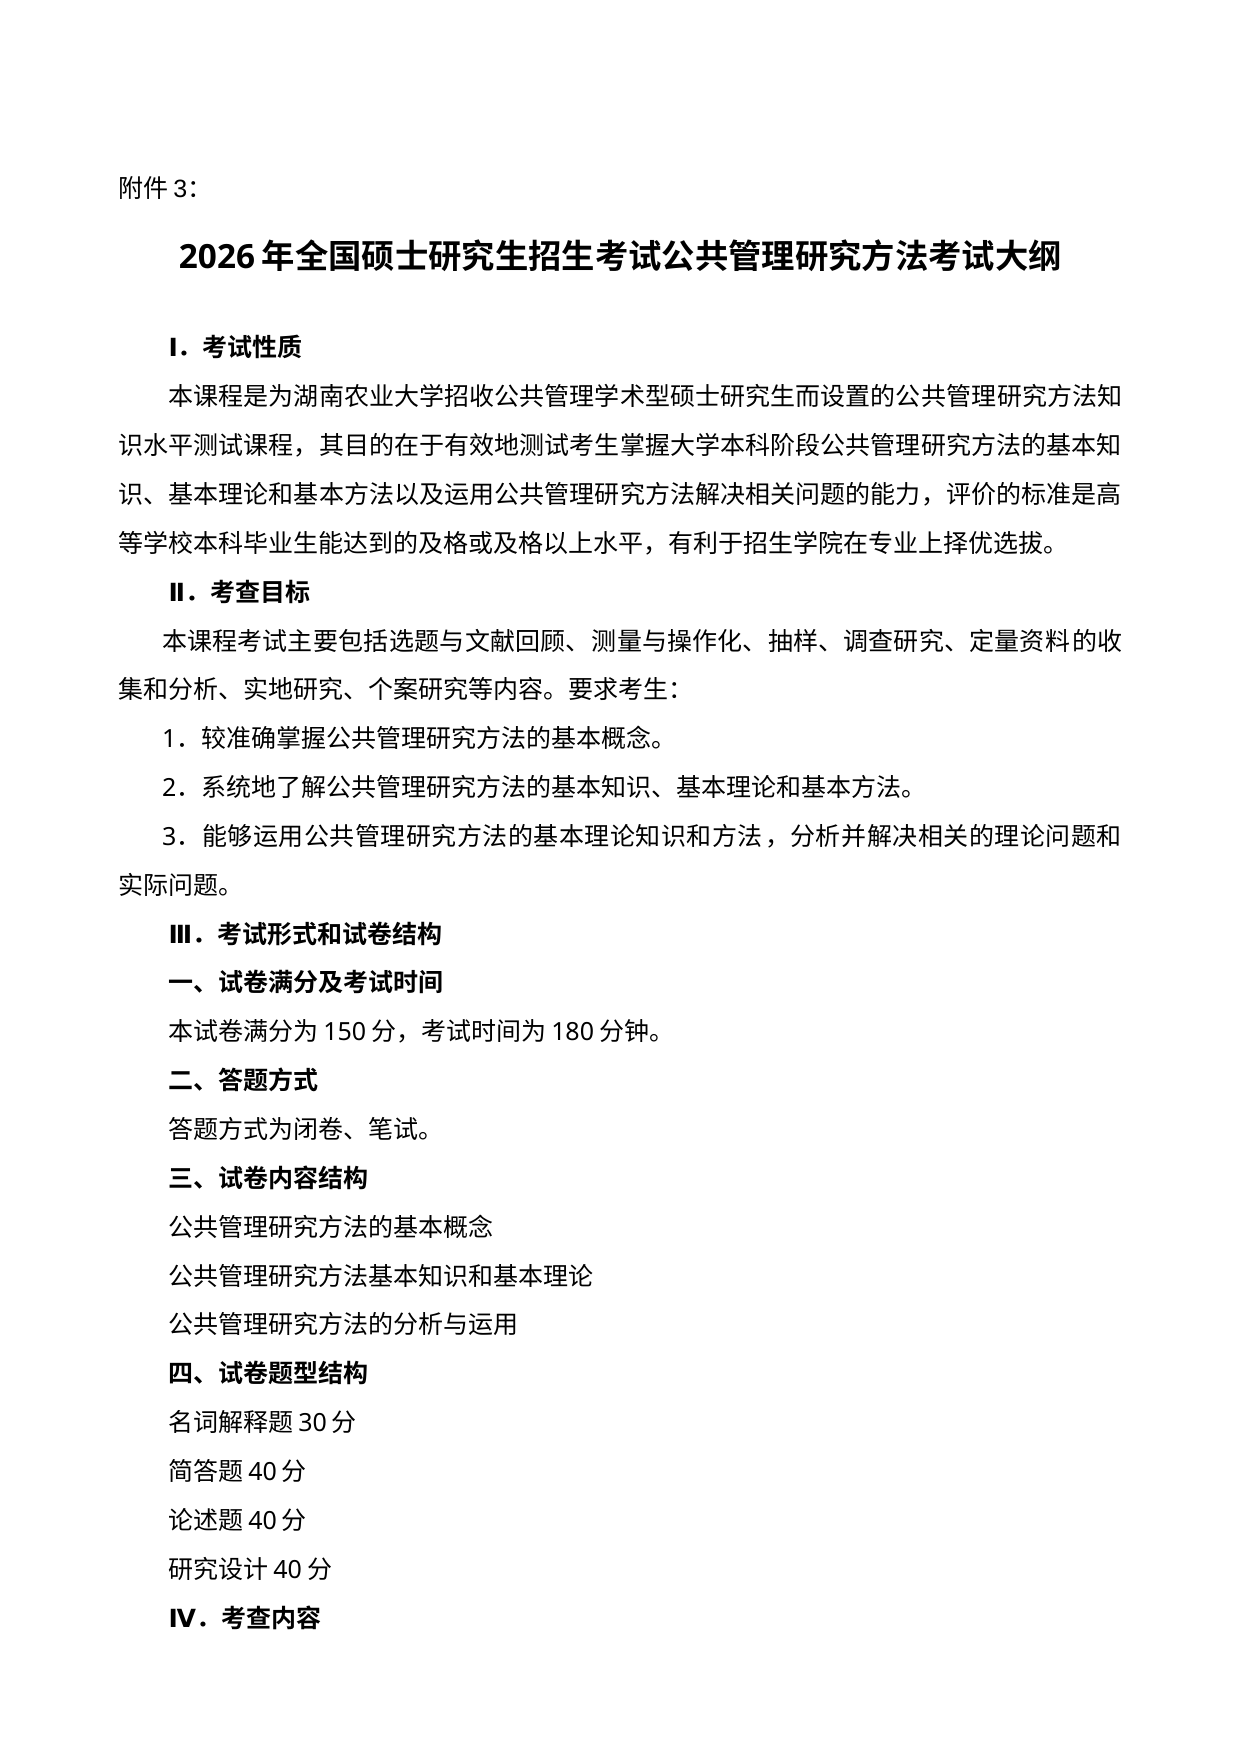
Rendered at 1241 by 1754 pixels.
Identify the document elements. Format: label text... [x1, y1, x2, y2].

text 3．能够运用公共管理研究方法的基本理论知识和方法，分析并解决相关的理论问题和实际问题。 [118, 816, 1122, 901]
text 附件3： [118, 169, 1122, 205]
text 本课程考试主要包括选题与文献回顾、测量与操作化、抽样、调查研究、定量资料的收集和分析、实地研究、个案研究等内容。要求考生： [118, 621, 1122, 706]
text 本试卷满分为150分，考试时间为180分钟。 [118, 1012, 1122, 1048]
text 二、答题方式 [118, 1061, 1122, 1097]
text 答题方式为闭卷、笔试。 [118, 1109, 1122, 1146]
text 研究设计40分 [118, 1549, 1122, 1585]
text 三、试卷内容结构 [118, 1158, 1122, 1194]
text 2026年全国硕士研究生招生考试公共管理研究方法考试大纲 [118, 230, 1122, 279]
text 论述题40分 [118, 1500, 1122, 1537]
text 本课程是为湖南农业大学招收公共管理学术型硕士研究生而设置的公共管理研究方法知识水平测试课程，其目的在于有效地测试考生掌握大学本科阶段公共管理研究方法的基本知识、基本理论和基本方法以及运用公共管理研究方法解决相关问题的能力，评价的标准是高等学校本科毕业生能达到的及格或及格以上水平，有利于招生学院在专业上择优选拔。 [118, 377, 1122, 559]
text 简答题40分 [118, 1451, 1122, 1488]
text 名词解释题30分 [118, 1403, 1122, 1439]
text 2．系统地了解公共管理研究方法的基本知识、基本理论和基本方法。 [118, 767, 1122, 804]
text 1．较准确掌握公共管理研究方法的基本概念。 [118, 719, 1122, 755]
text Ⅱ．考查目标 [118, 572, 1122, 608]
text 公共管理研究方法的分析与运用 [118, 1305, 1122, 1341]
text 公共管理研究方法的基本概念 [118, 1207, 1122, 1243]
text 公共管理研究方法基本知识和基本理论 [118, 1256, 1122, 1292]
text 四、试卷题型结构 [118, 1354, 1122, 1390]
text Ⅲ．考试形式和试卷结构 [118, 914, 1122, 950]
text Ⅰ．考试性质 [118, 328, 1122, 364]
text 一、试卷满分及考试时间 [118, 963, 1122, 999]
text Ⅳ．考查内容 [118, 1598, 1122, 1634]
